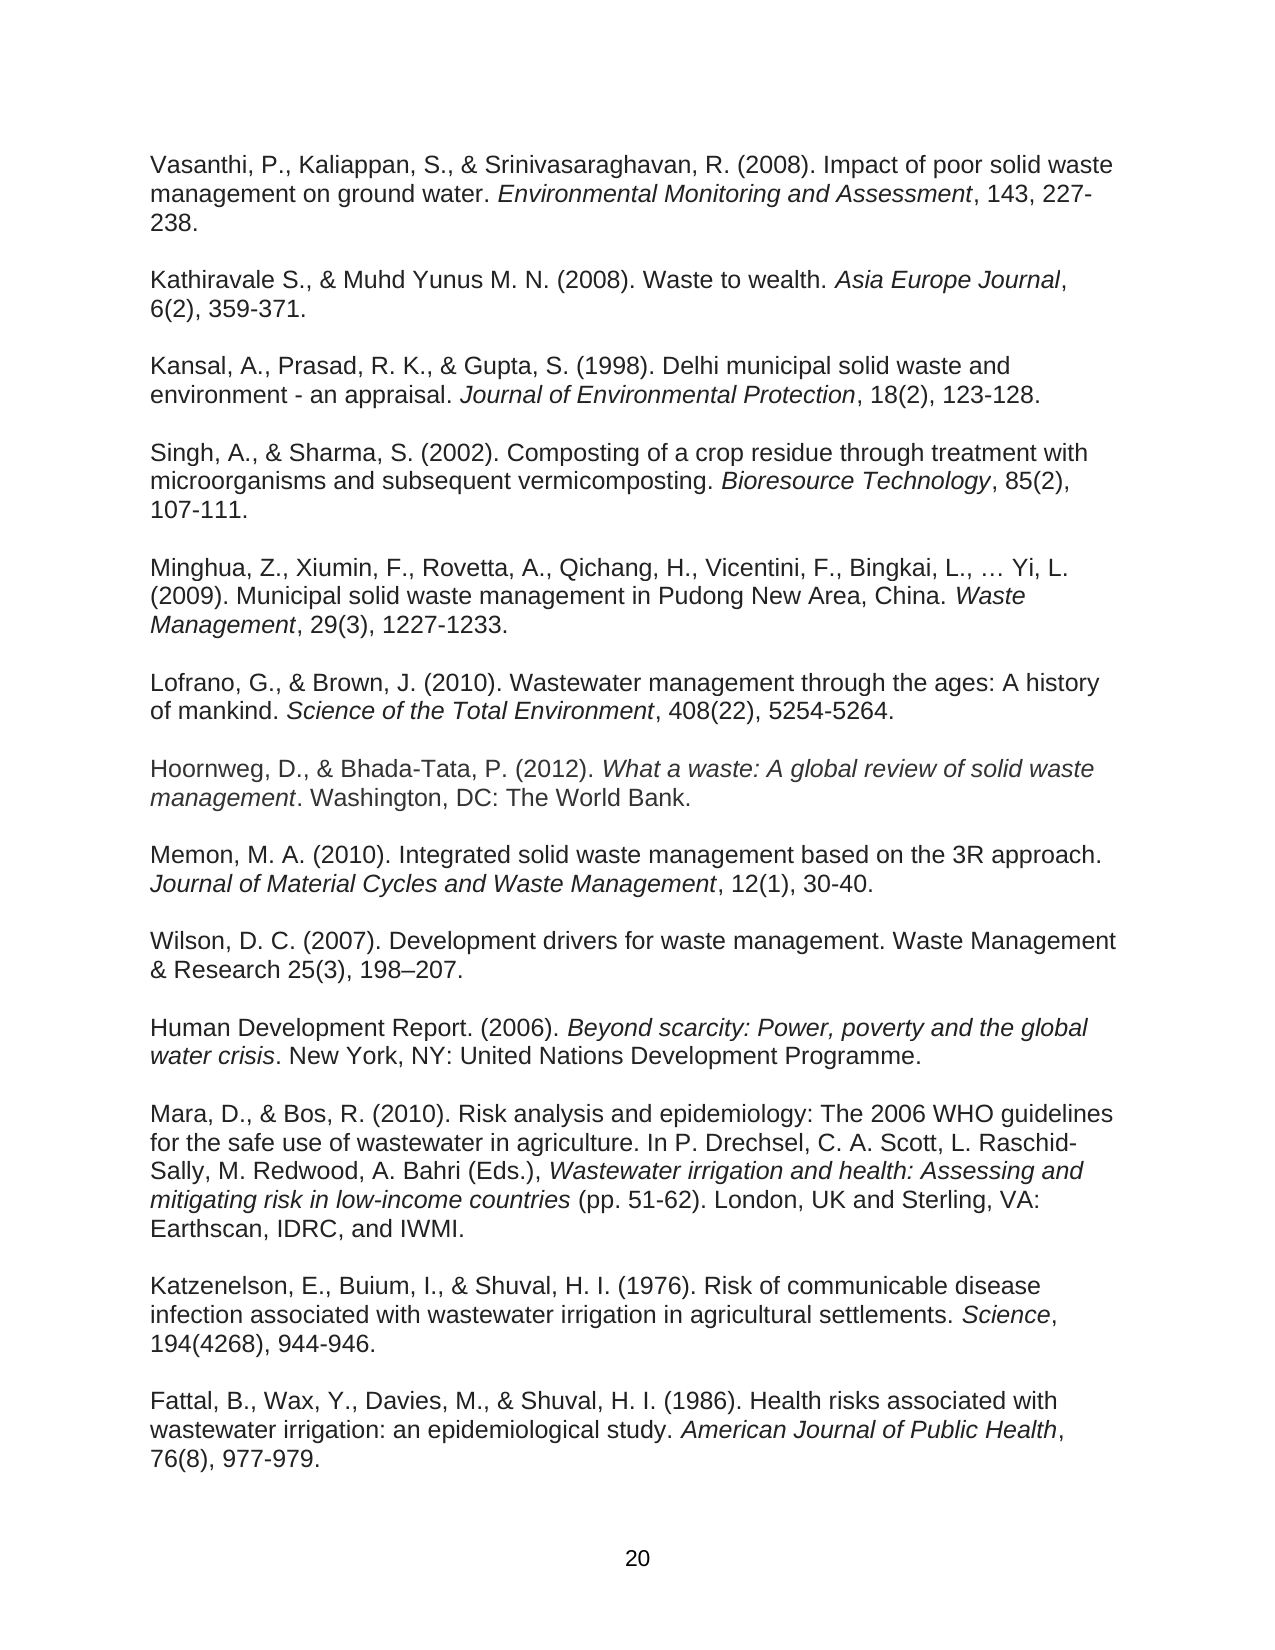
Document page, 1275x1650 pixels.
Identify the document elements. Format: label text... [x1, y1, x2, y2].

text Mara, D., & Bos, R. (2010). Risk analysis and epidemiology: The 2006 WHO guidelines for the safe use of wastewater in agriculture. In P. Drechsel, C. A. Scott, L. Raschid-Sally, M. Redwood, A. Bahri (Eds.), Wastewater irrigation and health: Assessing and mitigating risk in low-income countries (pp. 51-62). London, UK and Sterling, VA: Earthscan, IDRC, and IWMI. [150, 1099, 1125, 1242]
text Wilson, D. C. (2007). Development drivers for waste management. Waste Management & Research 25(3), 198–207. [464, 926, 1125, 984]
text Memon, M. A. (2010). Integrated solid waste management based on the 3R approach. Journal of Material Cycles and Waste Management, 12(1), 30-40. [874, 840, 1125, 897]
text Lofrano, G., & Brown, J. (2010). Wastewater management through the ages: A history of mankind. Science of the Total Environment, 408(22), 5254-5264. [150, 667, 1125, 725]
text Kathiravale S., & Muhd Yunus M. N. (2008). Waste to wealth. Asia Europe Journal, 6(2), 359-371. [307, 265, 1125, 322]
text Singh, A., & Sharma, S. (2002). Composting of a crop residue through treatment with microorganisms and subsequent vermicomposting. Bioresource Technology, 85(2), 107-111. [150, 437, 1125, 524]
text Fattal, B., Wax, Y., Davies, M., & Shuval, H. I. (1986). Health risks associated with wastewater irrigation: an epidemiological study. American Journal of Public Health, 76(8), 977-979. [321, 1386, 1125, 1472]
text Vasanthi, P., Kaliappan, S., & Srinivasaraghavan, R. (2008). Impact of poor solid waste management on ground water. Environmental Monitoring and Assessment, 143, 227-238. [150, 150, 1125, 236]
text Katzenelson, E., Buium, I., & Shuval, H. I. (1976). Risk of communicable disease infection associated with wastewater irrigation in agricultural settlements. Science, 194(4268), 944-946. [377, 1271, 1125, 1357]
text Hoornweg, D., & Bhada-Tata, P. (2012). What a waste: A global review of solid waste management. Washington, DC: The World Bank. [150, 754, 1125, 811]
text Minghua, Z., Xiumin, F., Rovetta, A., Qichang, H., Vicentini, F., Bingkai, L., … Yi, L. (2009). Municipal solid waste management in Pudong New Area, China. Waste Management, 29(3), 1227-1233. [150, 552, 1125, 639]
text Human Development Report. (2006). Beyond scarcity: Power, poverty and the global water crisis. New York, NY: United Nations Development Programme. [150, 1012, 1125, 1070]
